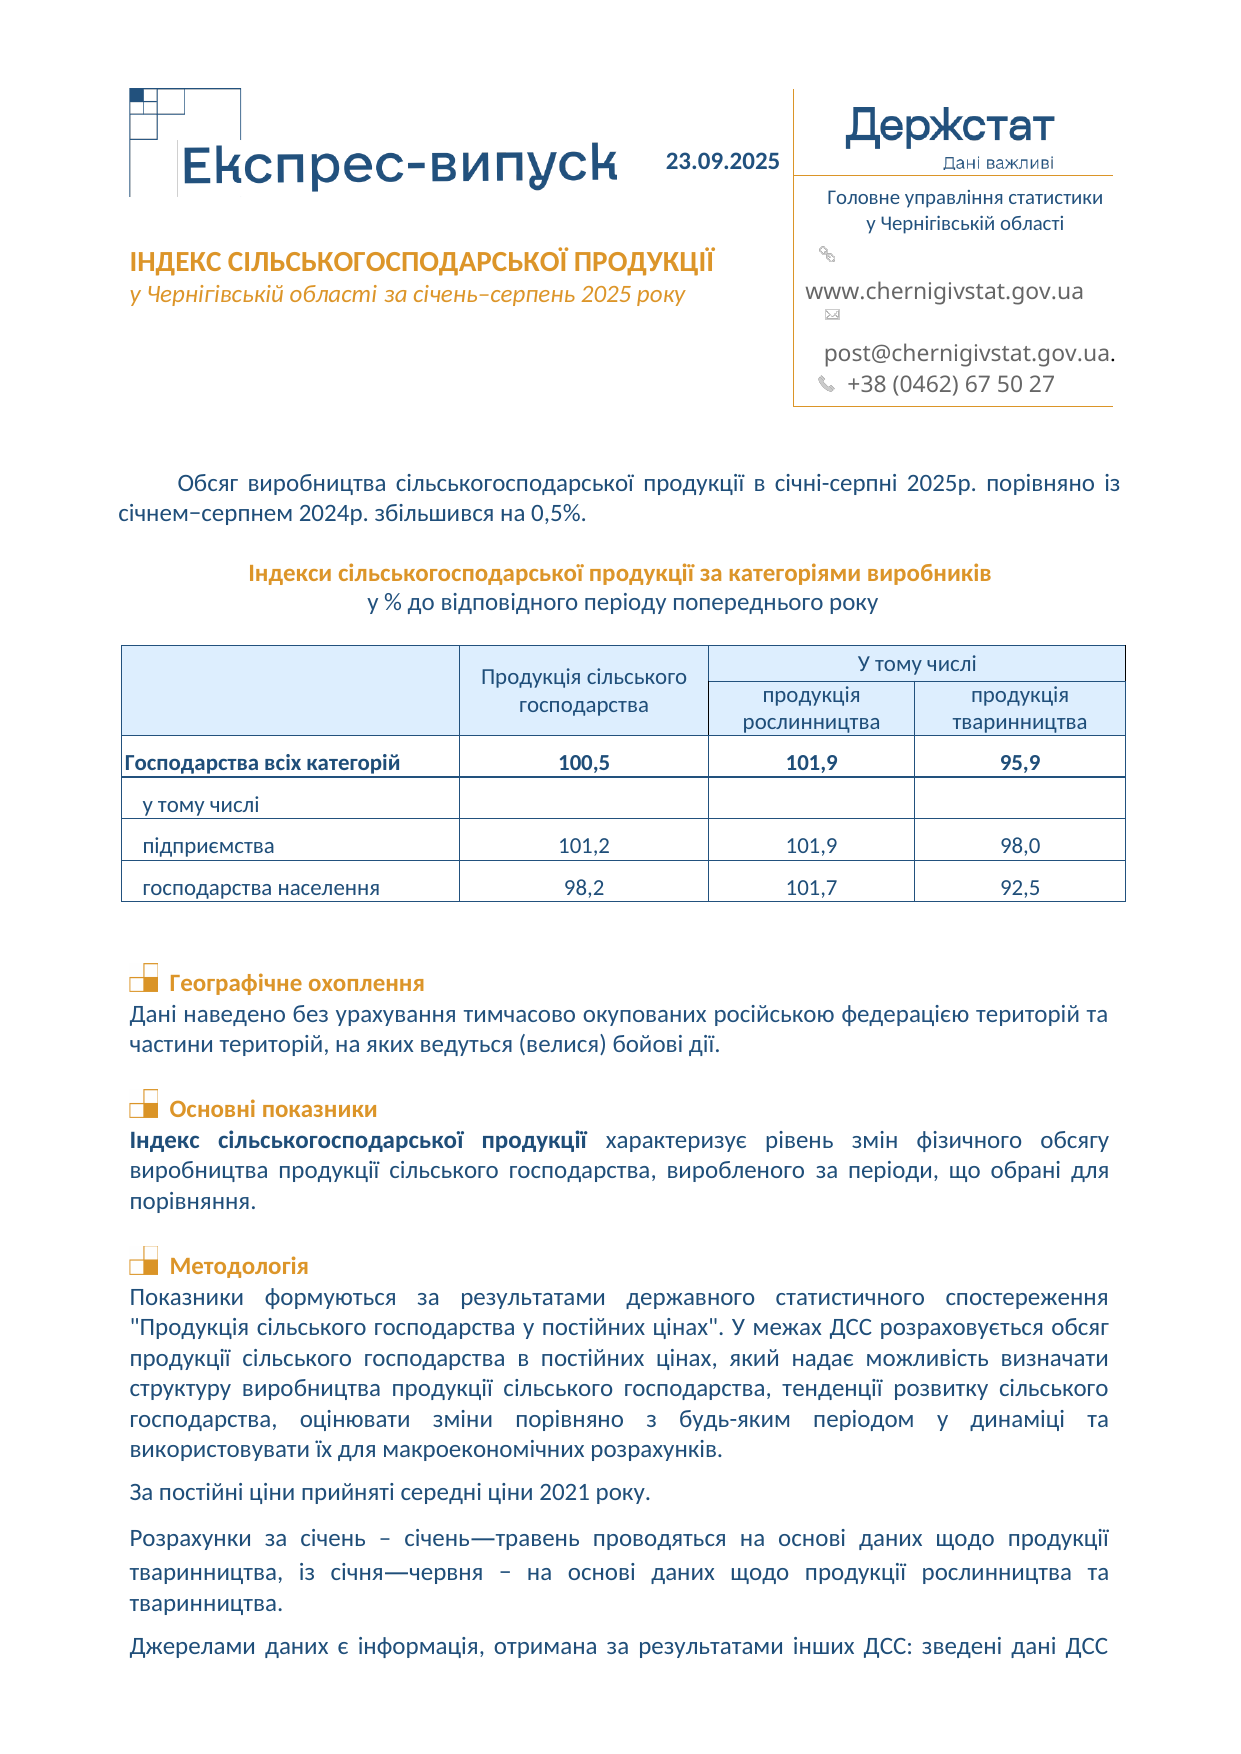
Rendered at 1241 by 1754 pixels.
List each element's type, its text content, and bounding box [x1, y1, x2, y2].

table_cell 98,0 [915, 819, 1125, 859]
table_header У тому числі [709, 646, 1125, 681]
table_header 23.09.2025 ІНДЕКС СІЛЬСЬКОГОСПОДАРСЬКОЇ ПРОДУКЦІЇ у Чернігівській області за січень–серпень 2025 року [118, 89, 793, 406]
table_cell 101,7 [709, 861, 914, 901]
table_cell Індекс сільськогосподарської продукції характеризує рівень змін фізичного обсягу виробництва продукції сільського господарства, виробленого за періоди, що обрані для порівняння. [118, 1124, 1121, 1246]
picture [816, 243, 838, 265]
table_cell 92,5 [915, 861, 1125, 901]
picture [817, 375, 836, 393]
text у % до відповідного періоду попереднього року [118, 588, 1122, 617]
table_cell господарства населення [122, 861, 459, 901]
table_cell 101,9 [709, 819, 914, 859]
table_cell Основні показники [118, 1089, 1121, 1124]
table_cell Дані наведено без урахування тимчасово окупованих російською федерацією територій та частини територій, на яких ведуться (велися) бойові дії. [118, 998, 1121, 1089]
table_header Географічне охоплення [118, 963, 1121, 998]
table_cell 98,2 [460, 861, 708, 901]
picture [129, 963, 158, 992]
table_cell продукція тваринництва [915, 682, 1125, 735]
table_header [122, 646, 459, 735]
table_cell 101,2 [460, 819, 708, 859]
table_header Продукція сільського господарства [460, 646, 708, 735]
table_cell підприємства [122, 819, 459, 859]
text Обсяг виробництва сільськогосподарської продукції в січні-серпні 2025р. порівняно із січнем−серпнем 2024р. збільшився на 0,5%. [118, 467, 1122, 527]
table_cell [709, 778, 914, 818]
table_cell [915, 778, 1125, 818]
text Індекси сільськогосподарської продукції за категоріями виробників [118, 557, 1122, 588]
table_cell Методологія [118, 1246, 1121, 1281]
table_header [794, 89, 1113, 175]
table_cell Головне управління статистики у Чернігівській області www.chernigivstat.gov.ua post@chernigivstat.gov.ua. +38 (0462) 67 50 27 [794, 176, 1113, 406]
picture [129, 1089, 158, 1118]
picture [129, 1246, 158, 1275]
table_cell 95,9 [915, 736, 1125, 776]
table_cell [118, 1281, 1121, 1661]
table_cell 101,9 [709, 736, 914, 776]
table_cell Господарства всіх категорій [122, 736, 459, 776]
picture [823, 306, 841, 323]
table_cell у тому числі [122, 778, 459, 818]
table_cell 100,5 [460, 736, 708, 776]
table_cell [460, 778, 708, 818]
table_cell продукція рослинництва [709, 682, 914, 735]
